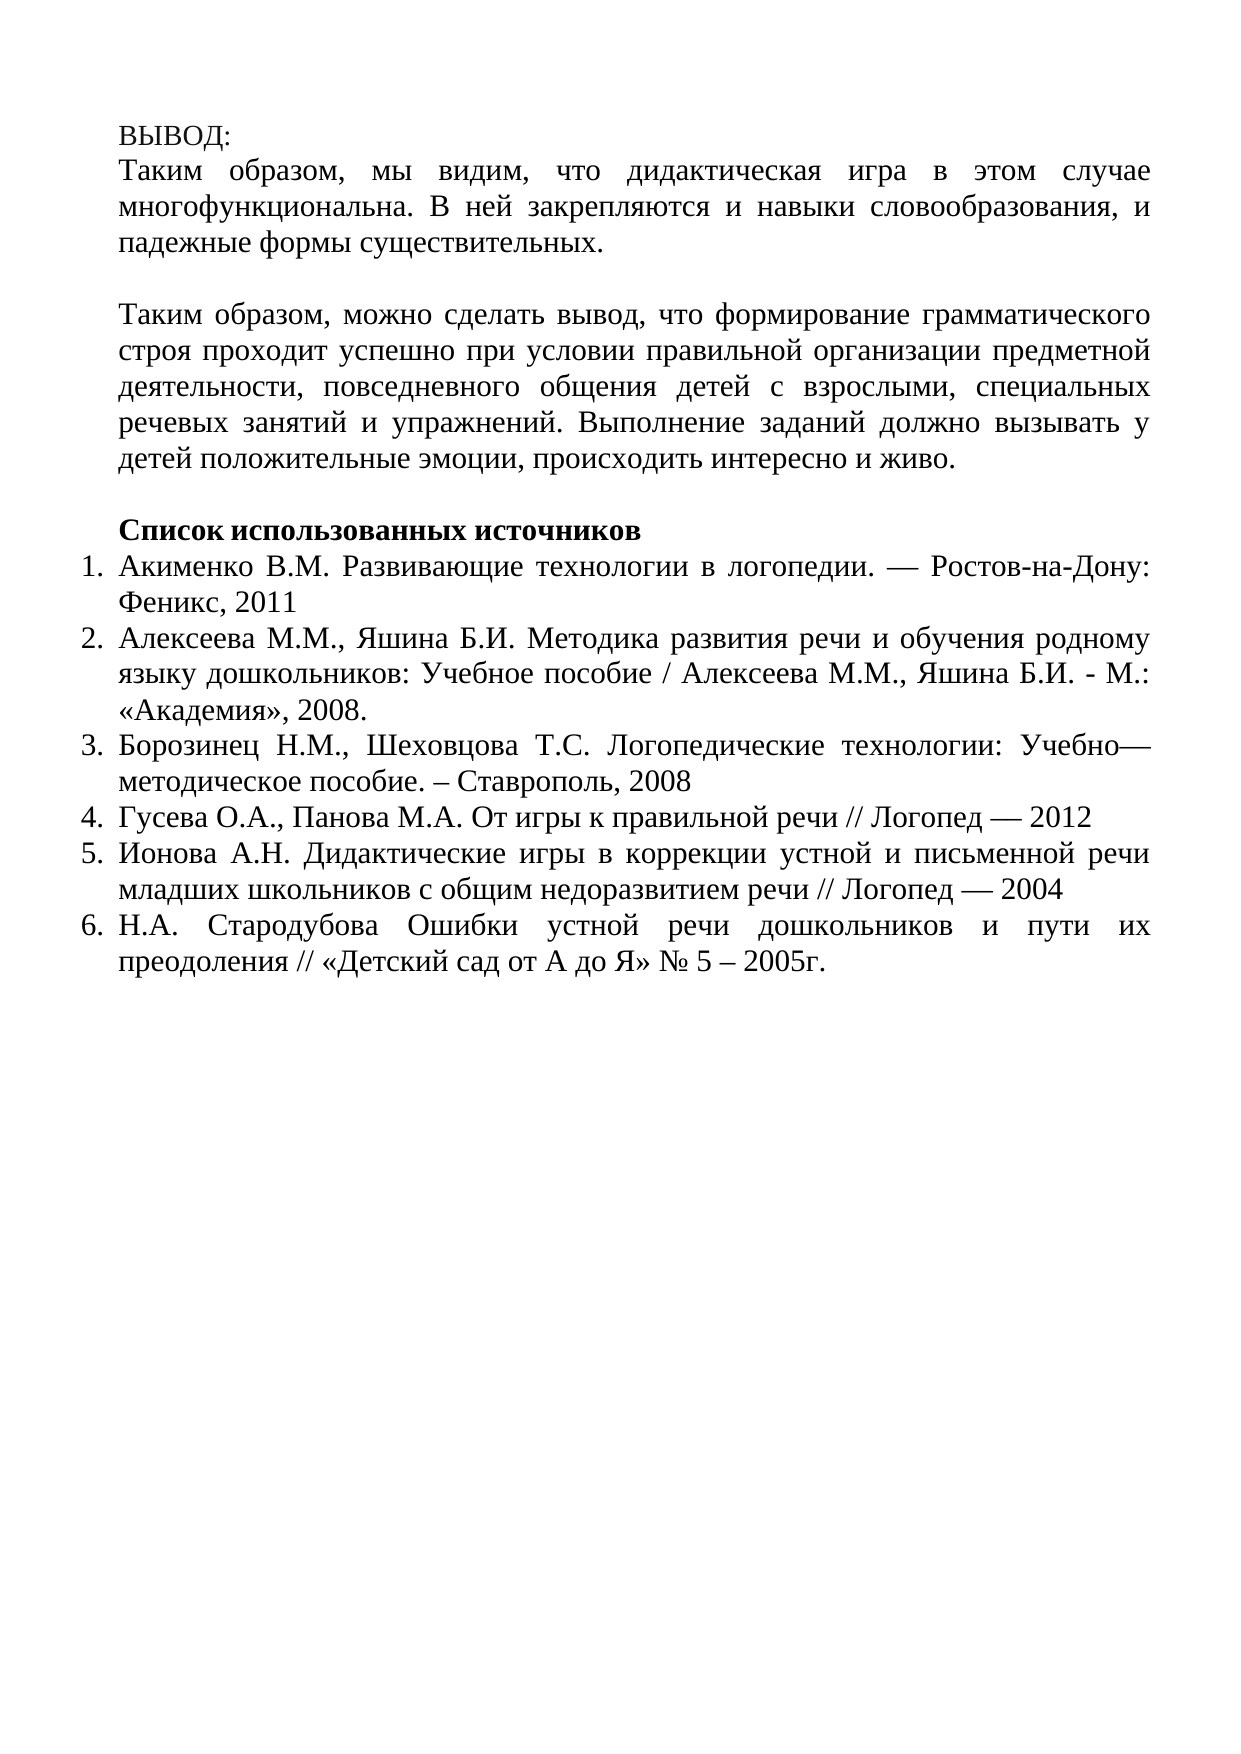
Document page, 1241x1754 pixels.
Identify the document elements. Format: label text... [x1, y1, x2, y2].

text Таким образом, можно сделать вывод, что формирование грамматического строя проходит успешно при условии правильной организации предметной деятельности, повседневного общения детей с взрослыми, специальных речевых занятий и упражнений. Выполнение заданий должно вызывать у детей положительные эмоции, происходить интересно и живо. [118, 295, 1152, 475]
text Таким образом, мы видим, что дидактическая игра в этом случае многофункциональна. В ней закрепляются и навыки словообразования, и падежные формы существительных. [118, 152, 1152, 259]
list Акименко В.М. Развивающие технологии в логопедии. — Ростов-на-Дону: Феникс, 2011 [81, 547, 1152, 619]
text ВЫВОД: [118, 118, 1152, 152]
list Н.А. Стародубова Ошибки устной речи дошкольников и пути их преодоления // «Детский сад от А до Я» № 5 – 2005г. [81, 906, 1152, 978]
list Ионова А.Н. Дидактические игры в коррекции устной и письменной речи младших школьников с общим недоразвитием речи // Логопед –– 2004 [81, 834, 1152, 906]
list Борозинец Н.М., Шеховцова Т.С. Логопедические технологии: Учебно—методическое пособие. – Ставрополь, 2008 [81, 727, 1152, 798]
list Гусева О.А., Панова М.А. От игры к правильной речи // Логопед –– 2012 [81, 798, 1152, 834]
text Список использованных источников [118, 511, 1152, 547]
list Алексеева М.М., Яшина Б.И. Методика развития речи и обучения родному языку дошкольников: Учебное пособие / Алексеева М.М., Яшина Б.И. - М.: «Академия», 2008. [81, 619, 1152, 727]
